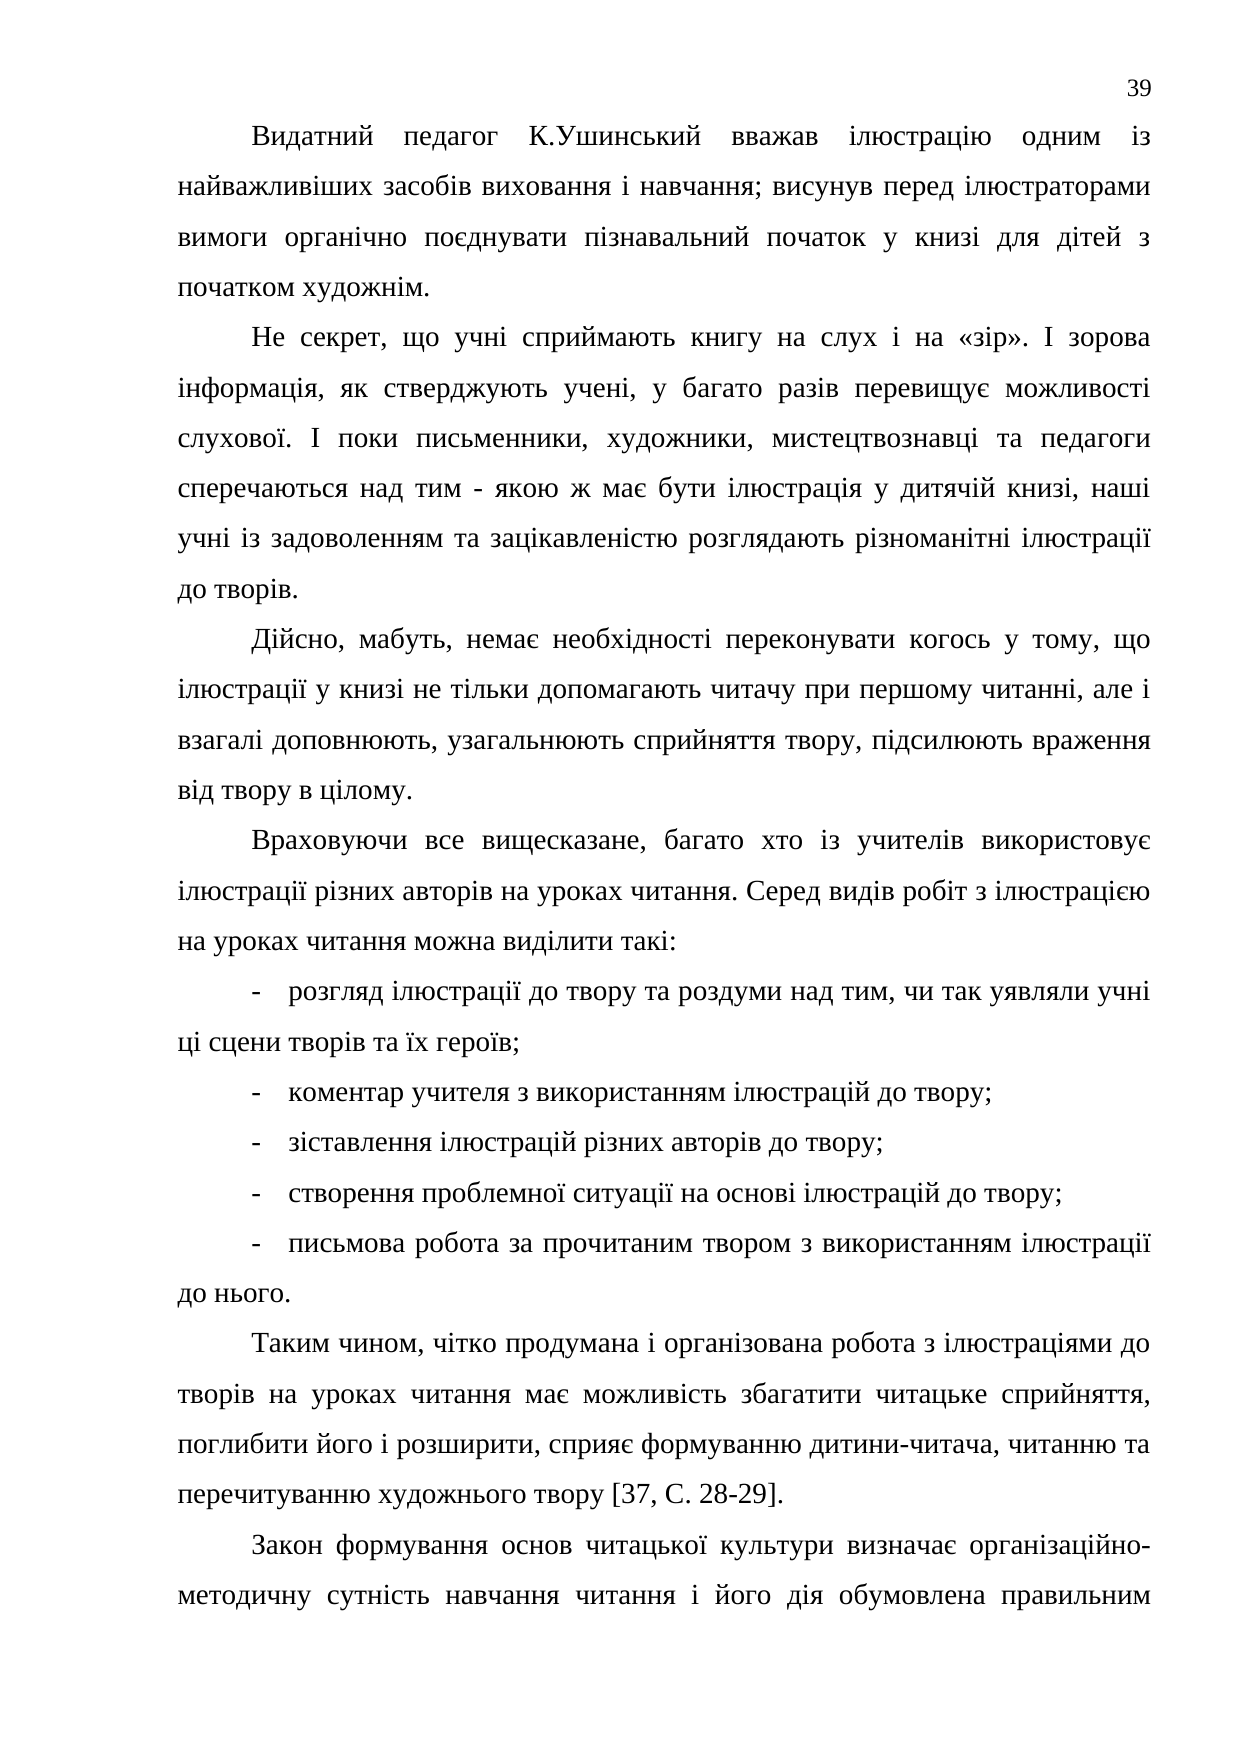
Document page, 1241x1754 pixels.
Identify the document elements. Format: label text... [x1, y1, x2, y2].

list зіставлення ілюстрацій різних авторів до твору; [177, 1124, 1152, 1158]
text Дійсно, мабуть, немає необхідності переконувати когось у тому, що ілюстрації у книзі не тільки допомагають читачу при першому читанні, але і взагалі доповнюють, узагальнюють сприйняття твору, підсилюють враження від твору в цілому. [177, 621, 1152, 806]
text Не секрет, що учні сприймають книгу на слух і на «зір». І зорова інформація, як стверджують учені, у багато разів перевищує можливості слухової. І поки письменники, художники, мистецтвознавці та педагоги сперечаються над тим - якою ж має бути ілюстрація у дитячій книзі, наші учні із задоволенням та зацікавленістю розглядають різноманітні ілюстрації до творів. [177, 319, 1152, 604]
list письмова робота за прочитаним твором з використанням ілюстрації до нього. [177, 1225, 1152, 1309]
list створення проблемної ситуації на основі ілюстрацій до твору; [177, 1175, 1152, 1208]
text Таким чином, чітко продумана і організована робота з ілюстраціями до творів на уроках читання має можливість збагатити читацьке сприйняття, поглибити його і розширити, сприяє формуванню дитини-читача, читанню та перечитуванню художнього твору [37, С. 28-29]. [177, 1326, 1152, 1510]
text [177, 1527, 1152, 1611]
list коментар учителя з використанням ілюстрацій до твору; [177, 1074, 1152, 1108]
text Видатний педагог К.Ушинський вважав ілюстрацію одним із найважливіших засобів виховання і навчання; висунув перед ілюстраторами вимоги органічно поєднувати пізнавальний початок у книзі для дітей з початком художнім. [177, 118, 1152, 303]
list розгляд ілюстрації до твору та роздуми над тим, чи так уявляли учні ці сцени творів та їх героїв; [177, 973, 1152, 1057]
text Враховуючи все вищесказане, багато хто із учителів використовує ілюстрації різних авторів на уроках читання. Серед видів робіт з ілюстрацією на уроках читання можна виділити такі: [177, 822, 1152, 957]
